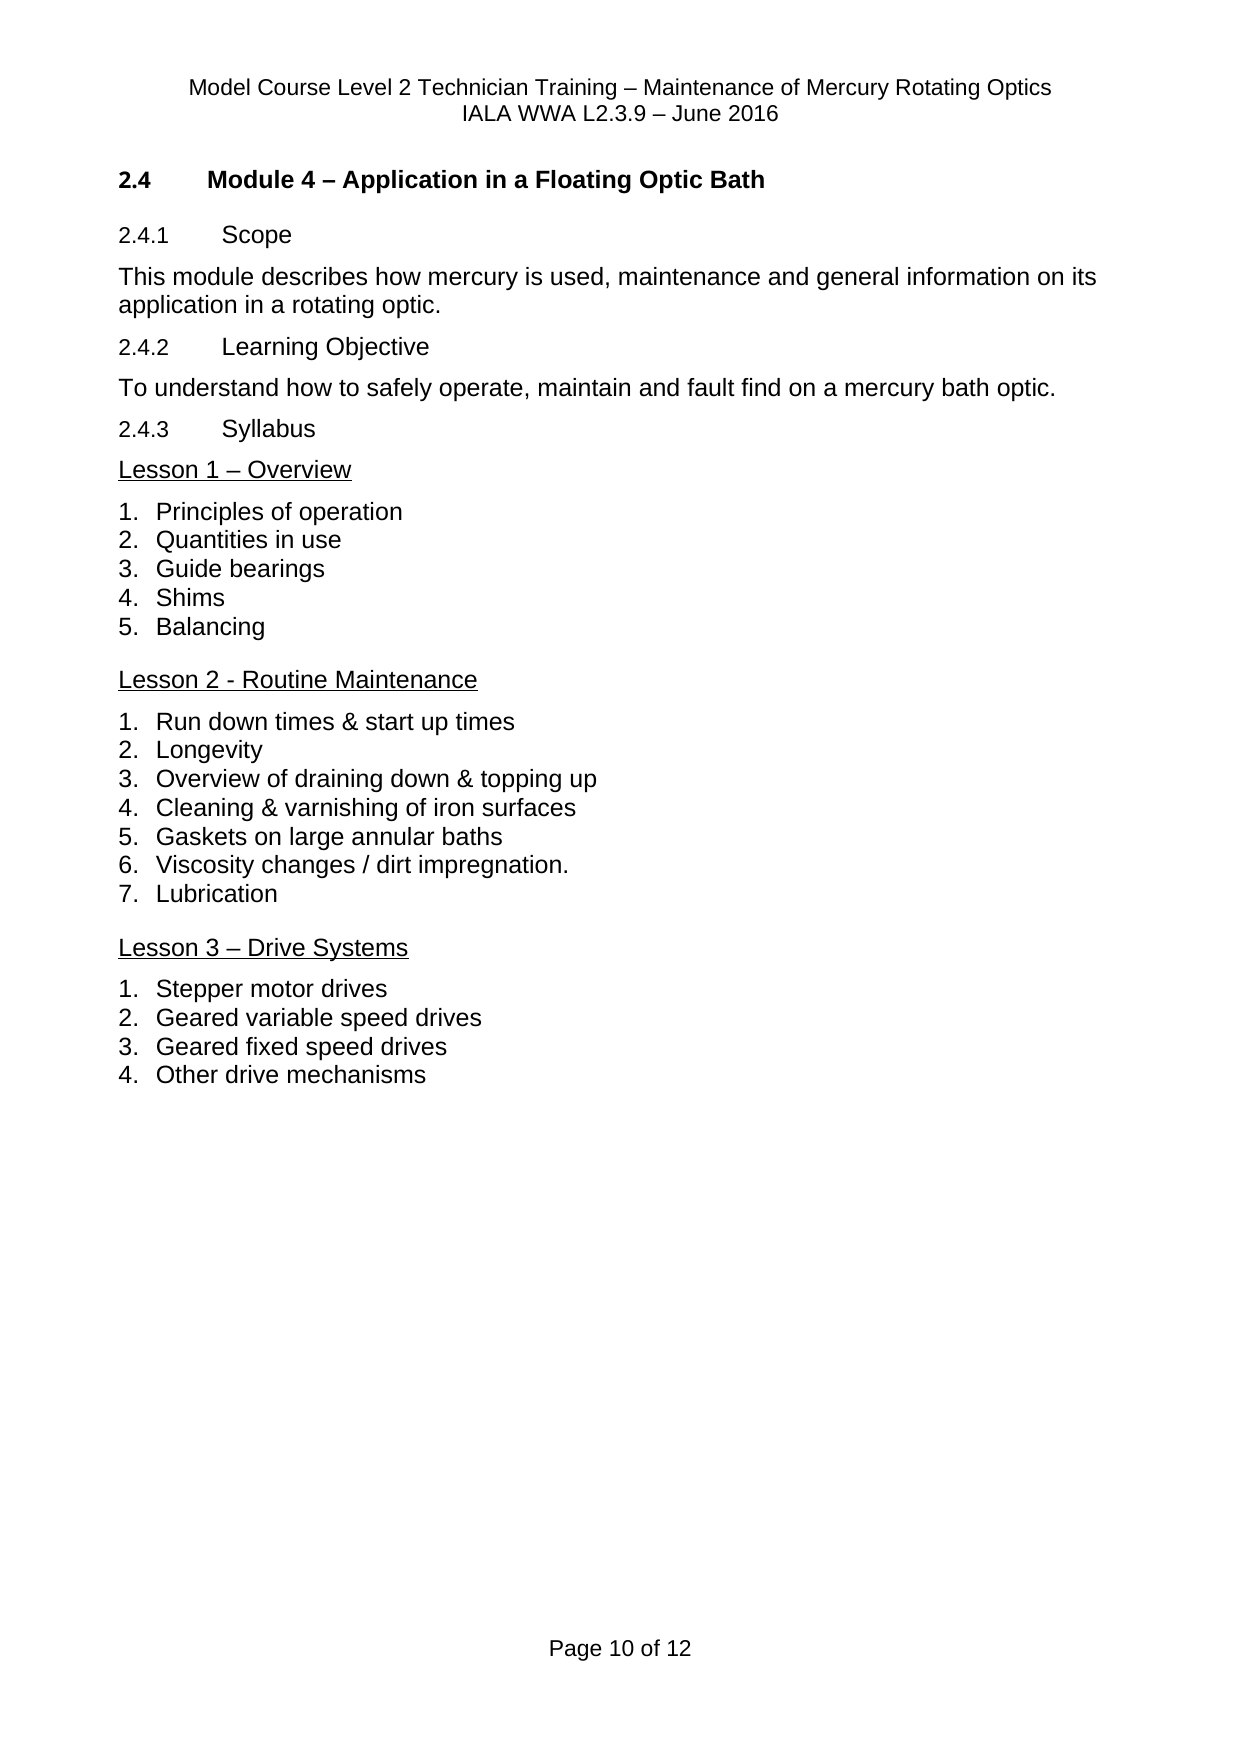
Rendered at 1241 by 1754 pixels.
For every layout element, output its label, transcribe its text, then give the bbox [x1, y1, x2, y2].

list Balancing [118, 611, 1122, 640]
subtitle Scope [118, 220, 1122, 249]
list Principles of operation [118, 496, 1122, 525]
text Lesson 1 – Overview [118, 455, 1122, 484]
list Longevity [118, 735, 1122, 764]
list Geared fixed speed drives [118, 1031, 1122, 1060]
list Lubrication [118, 879, 1122, 908]
list Stepper motor drives [118, 974, 1122, 1003]
subtitle Syllabus [118, 414, 1122, 443]
text Lesson 2 - Routine Maintenance [118, 665, 1122, 694]
list Shims [118, 583, 1122, 611]
list Other drive mechanisms [118, 1060, 1122, 1089]
subtitle Module 4 – Application in a Floating Optic Bath [118, 164, 1122, 195]
list Geared variable speed drives [118, 1003, 1122, 1031]
list Cleaning & varnishing of iron surfaces [118, 793, 1122, 821]
text This module describes how mercury is used, maintenance and general information on its application in a rotating optic. [118, 261, 1122, 319]
list Overview of draining down & topping up [118, 764, 1122, 793]
list Quantities in use [118, 525, 1122, 554]
text To understand how to safely operate, maintain and fault find on a mercury bath optic. [118, 373, 1122, 401]
list Run down times & start up times [118, 706, 1122, 735]
list Gaskets on large annular baths [118, 821, 1122, 850]
subtitle Learning Objective [118, 331, 1122, 360]
text Lesson 3 – Drive Systems [118, 933, 1122, 961]
list Viscosity changes / dirt impregnation. [118, 850, 1122, 879]
list Guide bearings [118, 554, 1122, 583]
